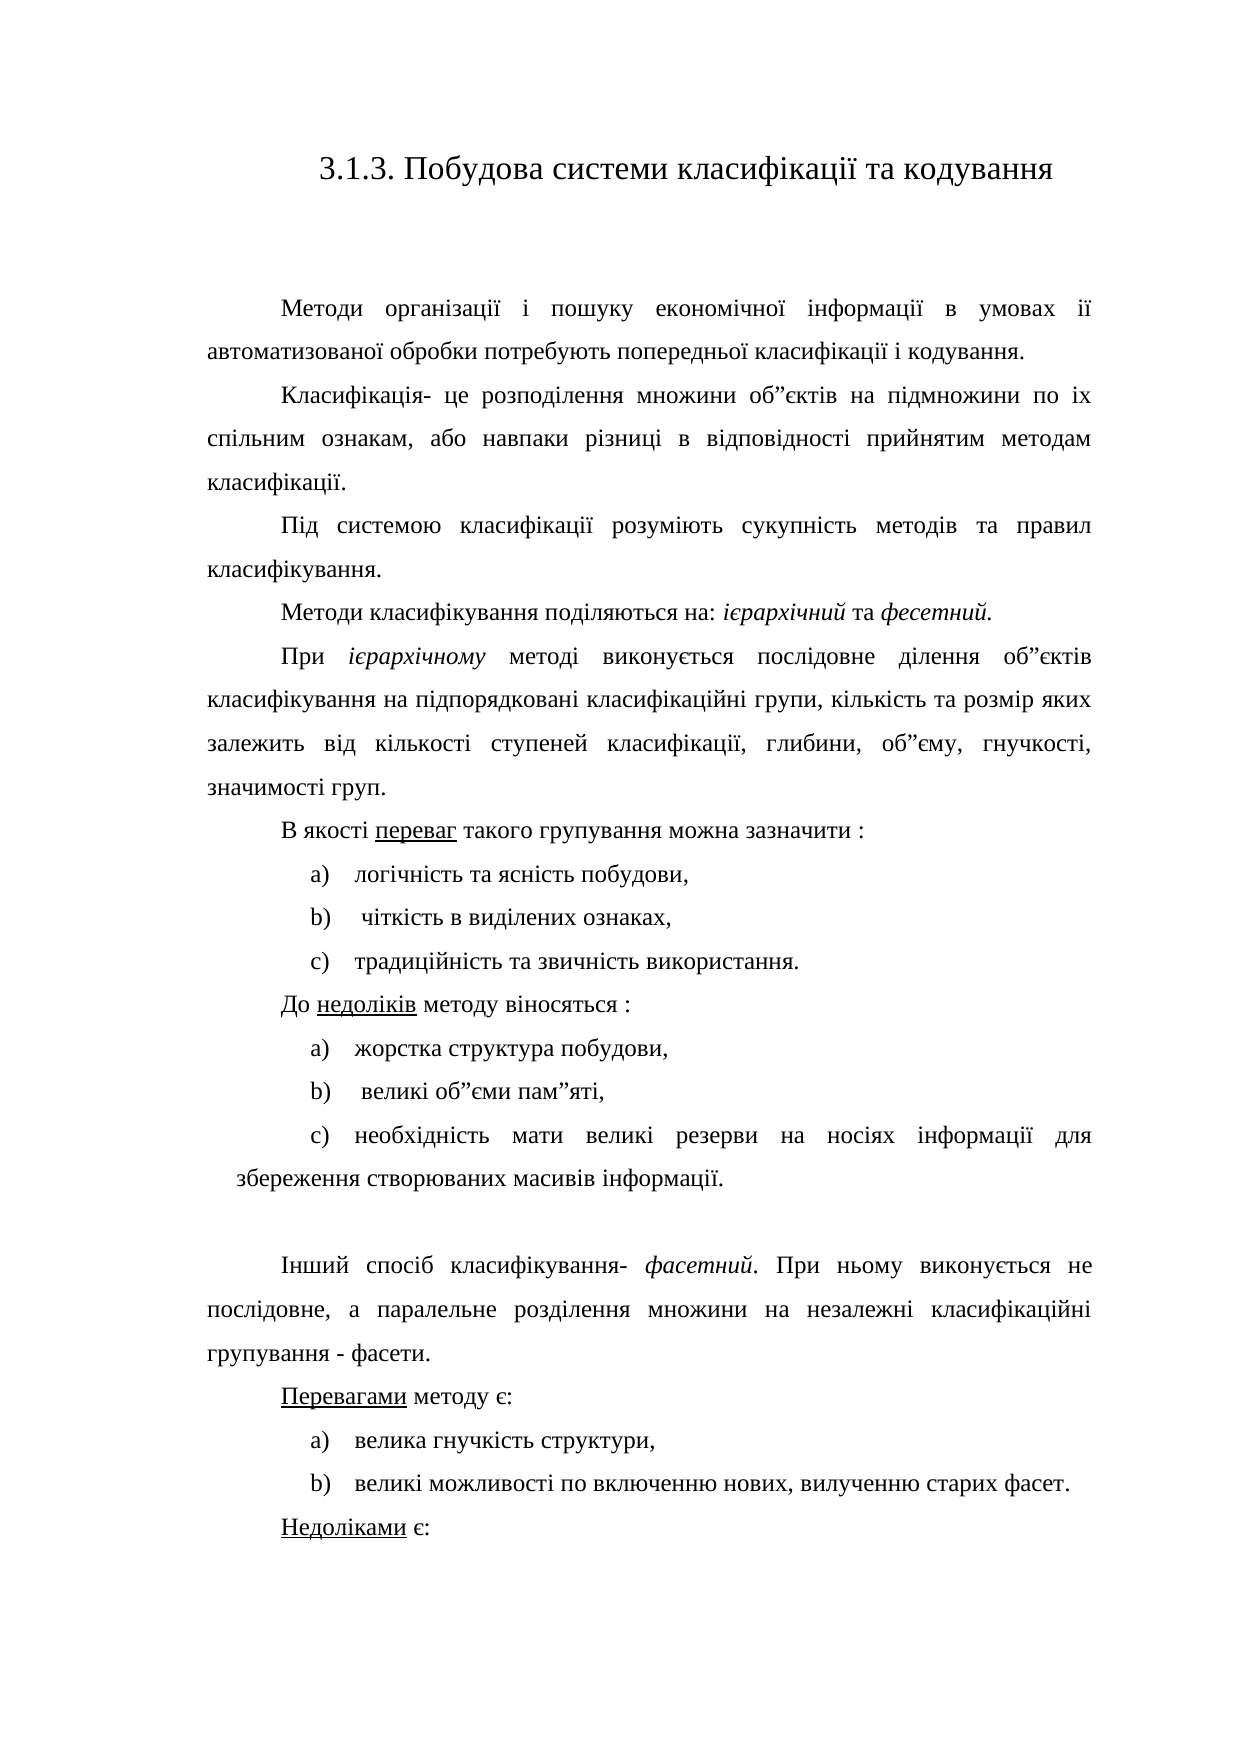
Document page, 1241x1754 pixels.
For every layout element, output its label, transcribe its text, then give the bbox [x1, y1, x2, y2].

text Під системою класифікації розуміють сукупність методів та правил класифікування. [207, 510, 1092, 583]
text Методи організації і пошуку економічної інформації в умовах ії автоматизованої обробки потребують попередньої класифікації і кодування. [207, 292, 1092, 365]
list жорстка структура побудови, [236, 1033, 1092, 1062]
list традиційність та звичність використання. [236, 946, 1092, 974]
list велика гнучкість структури, [236, 1424, 1092, 1453]
text Методи класифікування поділяються на: ієрархічний та фесетний. [207, 597, 1092, 626]
text Перевагами методу є: [207, 1381, 1092, 1410]
list великі можливості по включенню нових, вилученню старих фасет. [236, 1468, 1092, 1497]
list чіткість в виділених ознаках, [236, 902, 1092, 931]
list великі об”єми пам”яті, [236, 1076, 1092, 1105]
text Недоліками є: [207, 1512, 1092, 1541]
text 3.1.3. Побудова системи класифікації та кодування [207, 148, 1092, 186]
text Інший спосіб класифікування- фасетний. При ньому виконується не послідовне, а паралельне розділення множини на незалежні класифікаційні групування - фасети. [207, 1250, 1092, 1366]
text При ієрархічному методі виконується послідовне ділення об”єктів класифікування на підпорядковані класифікаційні групи, кількість та розмір яких залежить від кількості ступеней класифікації, глибини, об”єму, гнучкості, значимості груп. [207, 641, 1092, 800]
list логічність та ясність побудови, [236, 858, 1092, 887]
text В якості переваг такого групування можна зазначити : [207, 815, 1092, 844]
text Класифікація- це розподілення множини об”єктів на підмножини по іх спільним ознакам, або навпаки різниці в відповідності прийнятим методам класифікації. [207, 379, 1092, 496]
list необхідність мати великі резерви на носіях інформації для збереження створюваних масивів інформації. [236, 1120, 1092, 1192]
text До недоліків методу віносяться : [207, 989, 1092, 1018]
